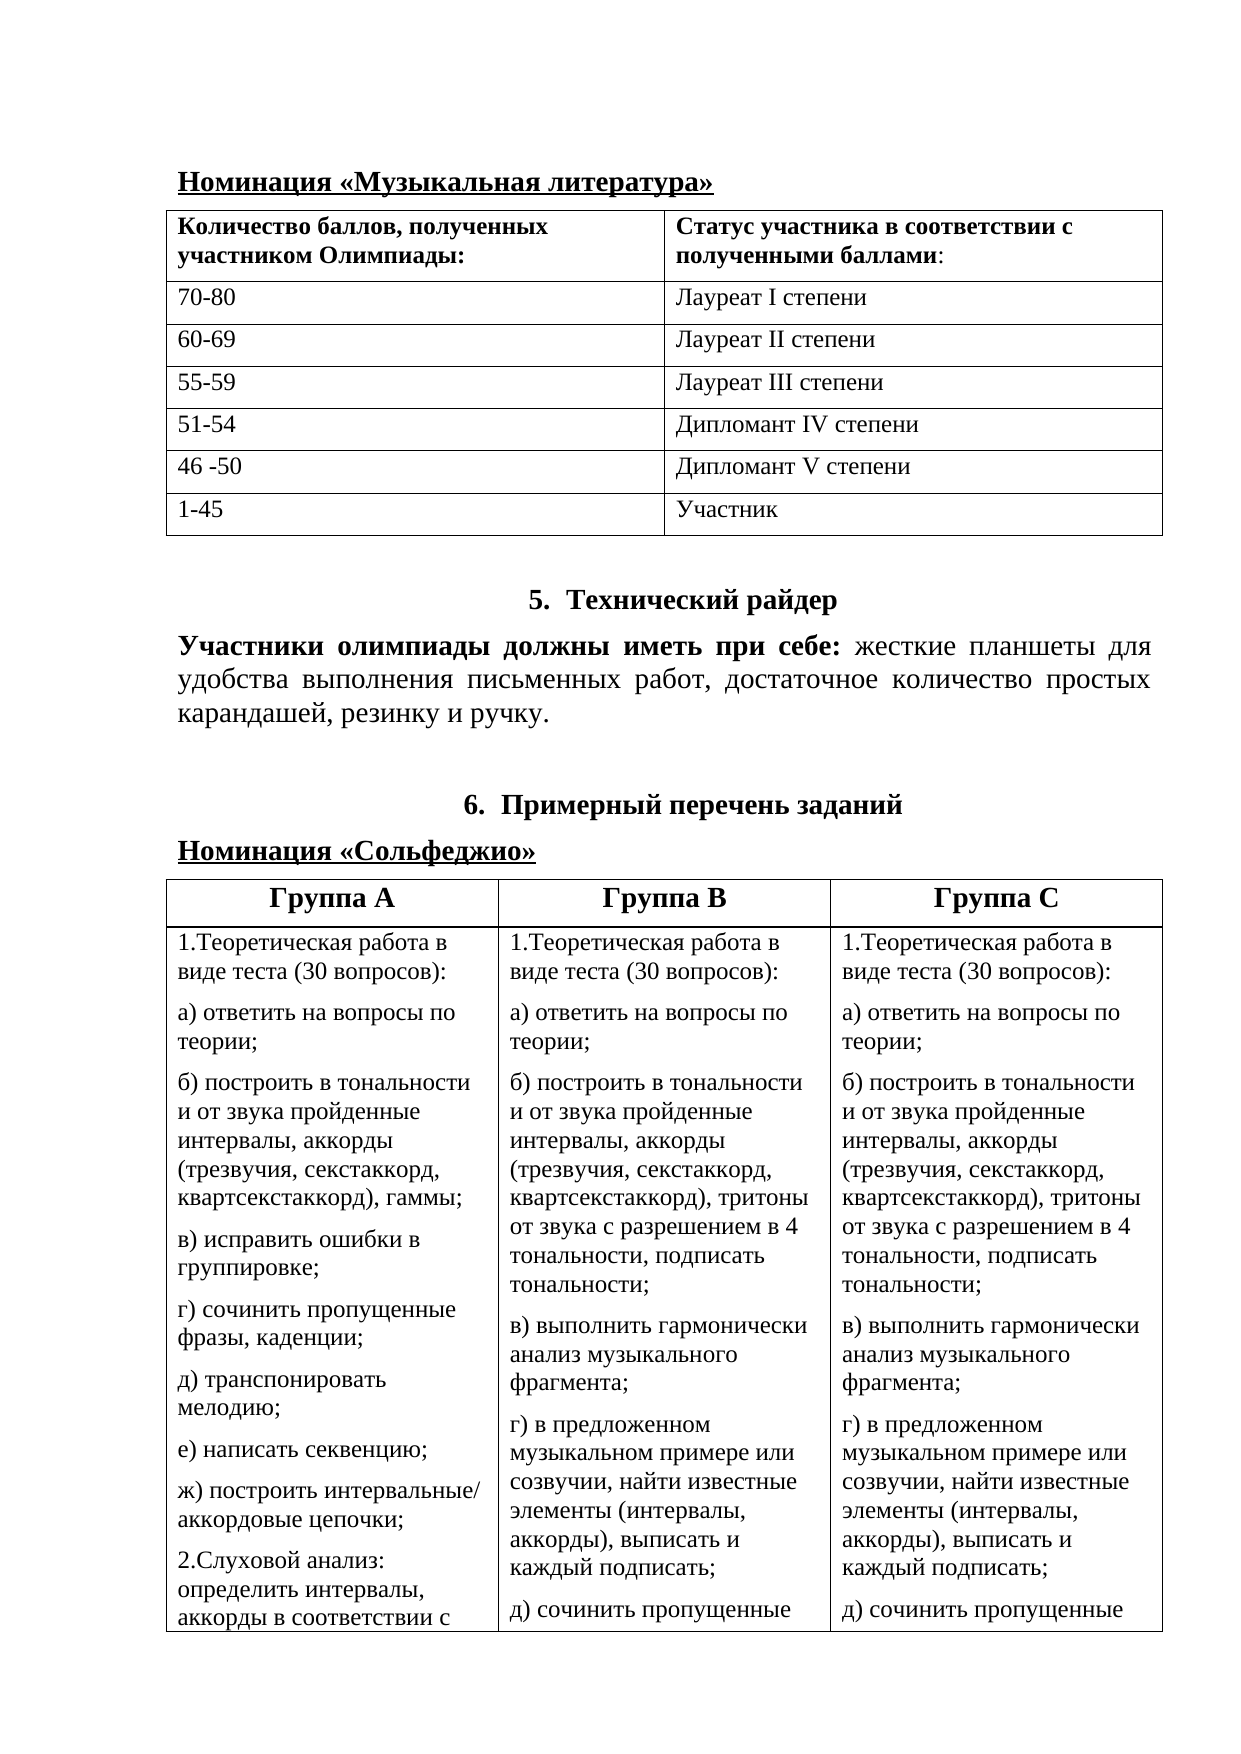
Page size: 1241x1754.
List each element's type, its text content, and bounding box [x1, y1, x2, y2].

text Участники олимпиады должны иметь при себе: жесткие планшеты для удобства выполнения письменных работ, достаточное количество простых карандашей, резинку и ручку. [177, 628, 1152, 729]
table_cell Дипломант IV степени [665, 409, 1162, 450]
table_cell 55-59 [167, 367, 664, 408]
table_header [167, 211, 664, 281]
table_header Группа B [499, 880, 830, 926]
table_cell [831, 928, 1162, 1631]
table_cell 46 -50 [167, 451, 664, 493]
table_cell Лауреат II степени [665, 325, 1162, 366]
text Номинация «Музыкальная литература» [177, 164, 1152, 198]
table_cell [499, 928, 830, 1631]
list Примерный перечень заданий [215, 787, 1152, 821]
table_cell 1-45 [167, 494, 664, 535]
table_cell Дипломант V степени [665, 451, 1162, 493]
table_cell Участник [665, 494, 1162, 535]
table_cell 70-80 [167, 282, 664, 323]
table_cell 60-69 [167, 325, 664, 366]
text Номинация «Сольфеджио» [177, 833, 1152, 867]
list Технический райдер [215, 582, 1152, 616]
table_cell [167, 928, 498, 1631]
table_cell Лауреат I степени [665, 282, 1162, 323]
table_header Группа С [831, 880, 1162, 926]
table_cell Лауреат III степени [665, 367, 1162, 408]
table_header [665, 211, 1162, 281]
table_cell 51-54 [167, 409, 664, 450]
table_header Группа А [167, 880, 498, 926]
